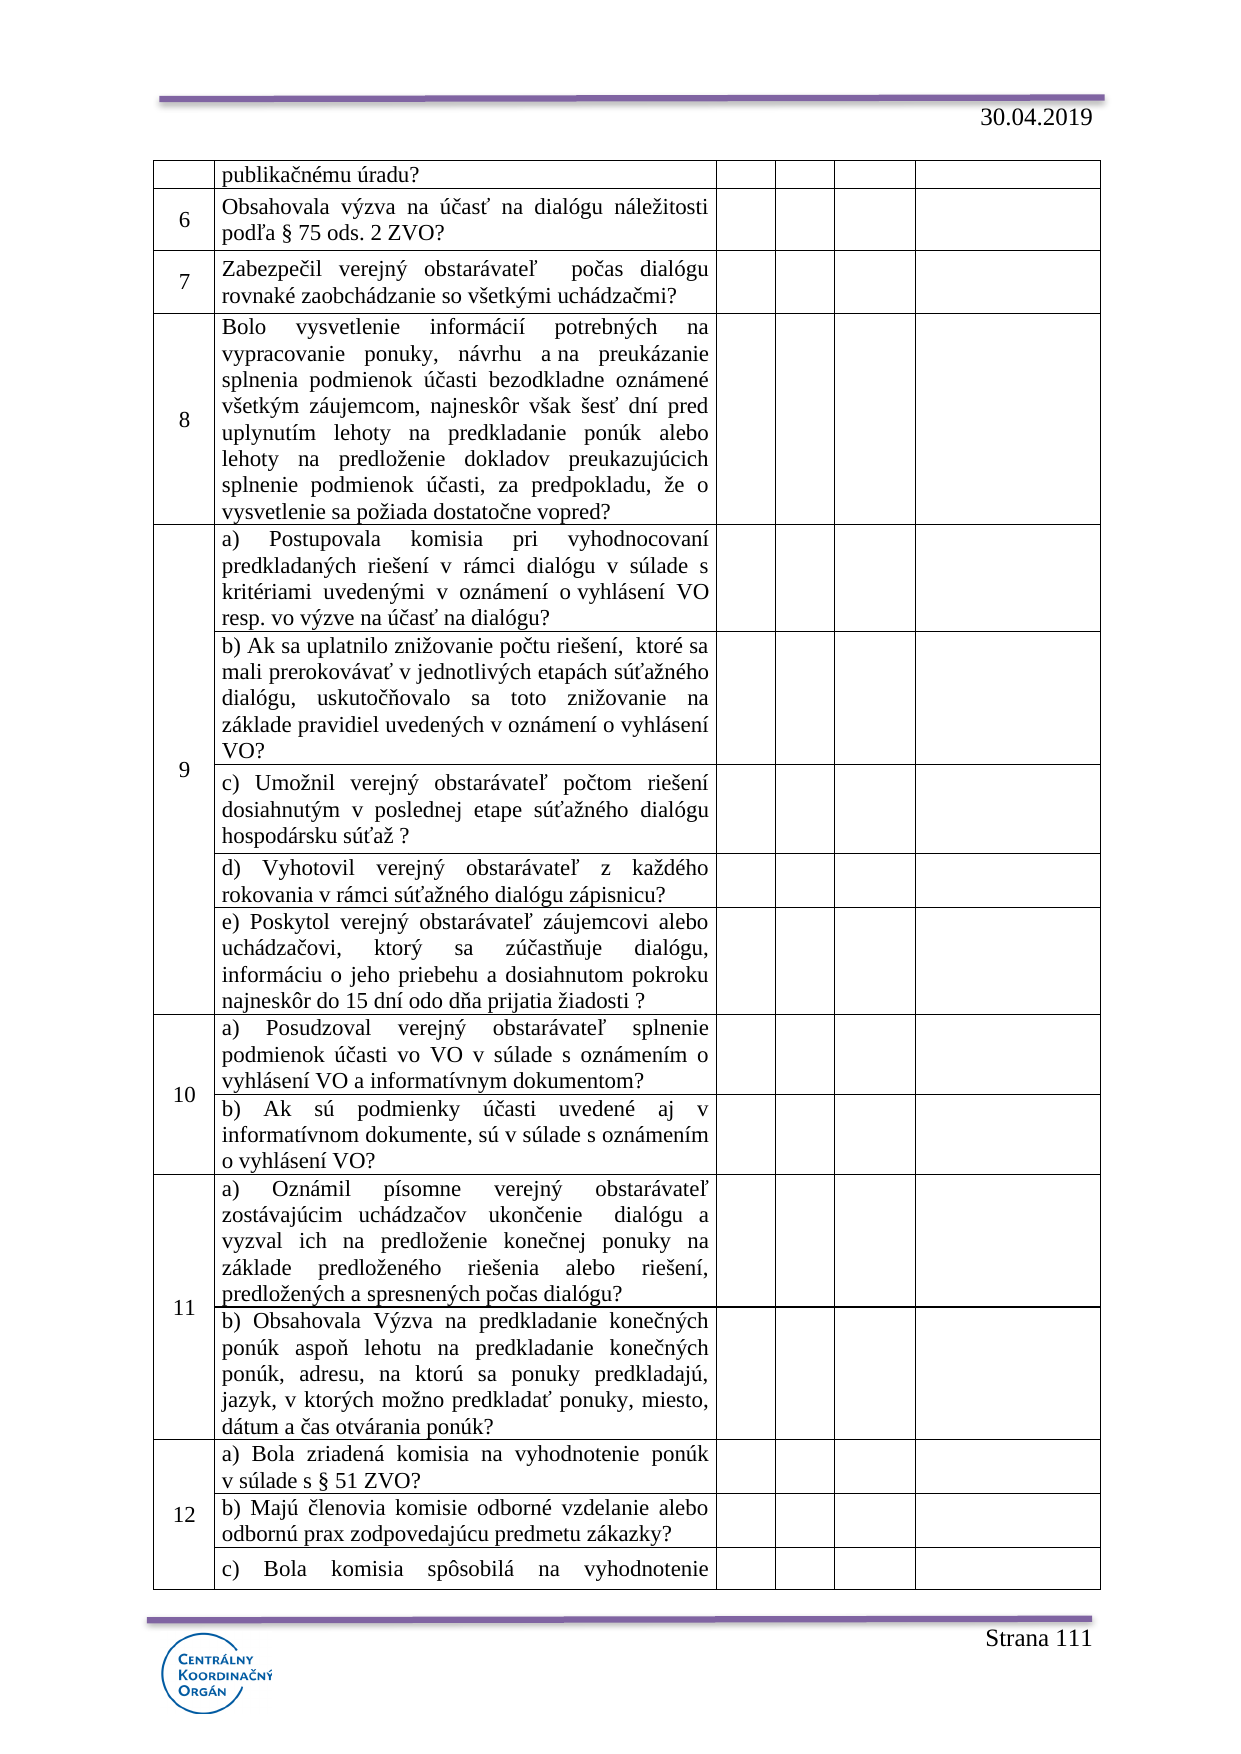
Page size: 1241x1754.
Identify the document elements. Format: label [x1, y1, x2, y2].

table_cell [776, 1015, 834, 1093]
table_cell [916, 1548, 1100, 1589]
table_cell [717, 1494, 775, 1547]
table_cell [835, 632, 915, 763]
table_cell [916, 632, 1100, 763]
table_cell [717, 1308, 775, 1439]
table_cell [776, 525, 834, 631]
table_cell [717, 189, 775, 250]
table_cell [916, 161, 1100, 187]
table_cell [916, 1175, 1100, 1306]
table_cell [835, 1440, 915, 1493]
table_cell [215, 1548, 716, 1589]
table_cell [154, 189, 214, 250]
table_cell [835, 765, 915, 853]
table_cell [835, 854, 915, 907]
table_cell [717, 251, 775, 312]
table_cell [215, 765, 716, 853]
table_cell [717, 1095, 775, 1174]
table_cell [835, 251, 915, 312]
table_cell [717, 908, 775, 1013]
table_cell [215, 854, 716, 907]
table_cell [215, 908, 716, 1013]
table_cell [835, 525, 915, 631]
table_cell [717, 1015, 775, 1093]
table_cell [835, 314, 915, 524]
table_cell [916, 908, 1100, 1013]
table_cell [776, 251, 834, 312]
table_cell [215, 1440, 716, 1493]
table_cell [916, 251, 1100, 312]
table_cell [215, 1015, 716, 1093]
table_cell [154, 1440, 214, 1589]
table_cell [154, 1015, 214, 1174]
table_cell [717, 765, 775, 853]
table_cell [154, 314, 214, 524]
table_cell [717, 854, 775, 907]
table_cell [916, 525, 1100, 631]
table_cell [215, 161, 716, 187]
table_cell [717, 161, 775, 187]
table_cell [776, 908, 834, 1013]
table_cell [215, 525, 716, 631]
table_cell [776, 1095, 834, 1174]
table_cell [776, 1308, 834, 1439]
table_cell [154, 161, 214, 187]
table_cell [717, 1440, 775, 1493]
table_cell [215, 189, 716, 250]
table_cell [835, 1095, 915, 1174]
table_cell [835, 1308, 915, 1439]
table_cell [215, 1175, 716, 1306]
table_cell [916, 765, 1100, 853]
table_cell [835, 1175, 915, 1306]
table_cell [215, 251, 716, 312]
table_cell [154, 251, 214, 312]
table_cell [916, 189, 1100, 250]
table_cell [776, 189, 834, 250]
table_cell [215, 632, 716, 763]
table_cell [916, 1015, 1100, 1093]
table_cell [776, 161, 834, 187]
picture [159, 1631, 272, 1713]
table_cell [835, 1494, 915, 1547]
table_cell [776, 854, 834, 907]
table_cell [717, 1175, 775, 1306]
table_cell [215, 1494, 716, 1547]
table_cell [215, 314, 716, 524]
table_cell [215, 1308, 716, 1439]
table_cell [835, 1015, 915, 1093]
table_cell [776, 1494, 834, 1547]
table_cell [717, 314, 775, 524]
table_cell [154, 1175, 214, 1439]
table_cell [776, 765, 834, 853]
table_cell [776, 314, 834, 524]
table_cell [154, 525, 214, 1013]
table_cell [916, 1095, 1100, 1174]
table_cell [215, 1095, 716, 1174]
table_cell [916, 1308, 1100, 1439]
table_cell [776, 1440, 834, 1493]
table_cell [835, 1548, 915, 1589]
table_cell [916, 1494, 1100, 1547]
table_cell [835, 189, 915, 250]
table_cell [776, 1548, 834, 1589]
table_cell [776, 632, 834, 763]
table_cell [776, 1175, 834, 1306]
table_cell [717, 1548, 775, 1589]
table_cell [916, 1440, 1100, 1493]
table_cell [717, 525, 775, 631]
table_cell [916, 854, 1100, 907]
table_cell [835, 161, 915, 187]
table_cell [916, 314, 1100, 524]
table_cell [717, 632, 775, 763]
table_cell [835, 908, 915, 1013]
